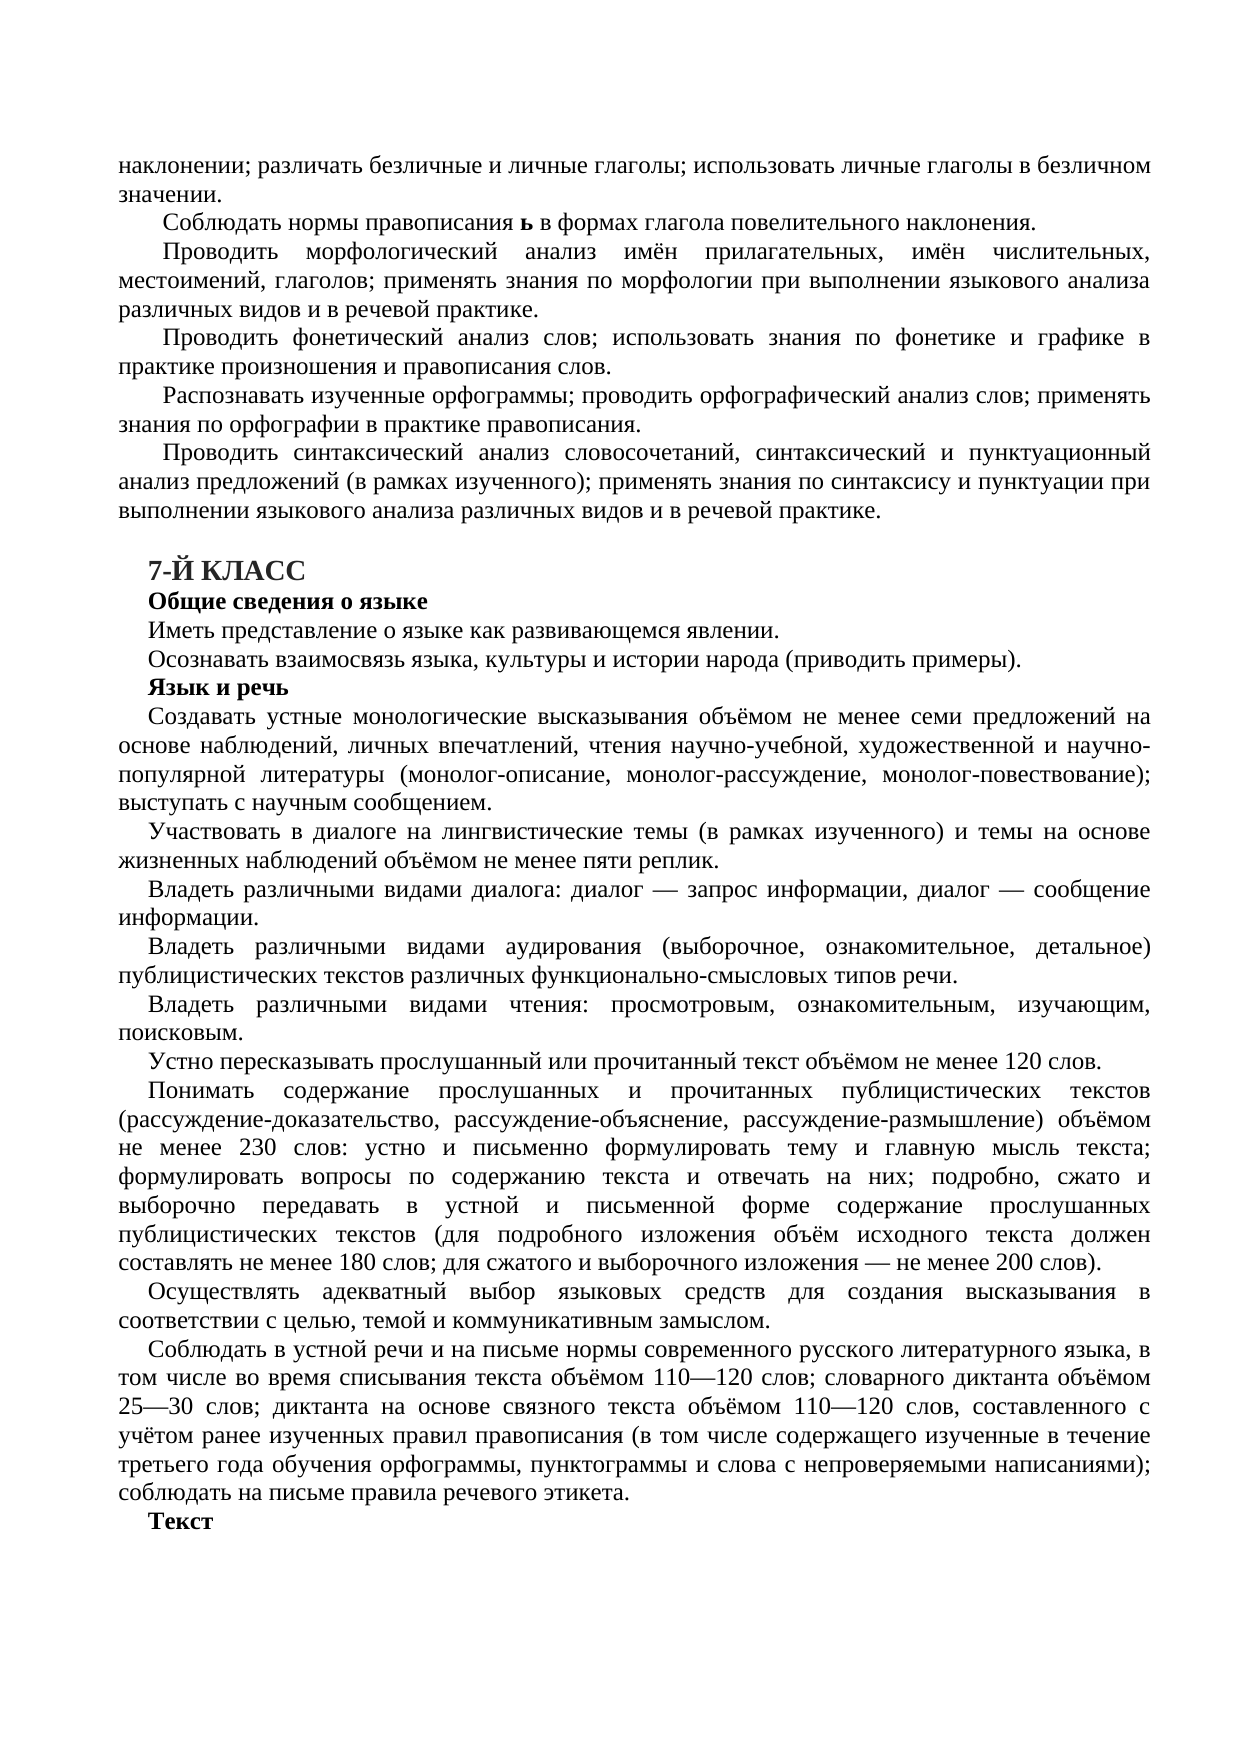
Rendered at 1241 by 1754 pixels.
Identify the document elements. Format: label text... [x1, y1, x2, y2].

text Распознавать числительные; определять общее грамматическое значение имени числительного; различать разряды имён числительных по значению, по строению. [118, 207, 1152, 265]
text Осознавать взаимосвязь языка, культуры и истории народа (приводить примеры). [118, 1219, 1152, 1247]
text Участвовать в диалоге на лингвистические темы (в рамках изученного) и темы на основе жизненных наблюдений объёмом не менее пяти реплик. [118, 1391, 1152, 1449]
text Распознавать переходные и непереходные глаголы; разноспрягаемые глаголы; определять наклонение глагола, значение глаголов в изъявительном, условном и повелительном наклонении; различать безличные и личные глаголы; использовать личные глаголы в безличном значении. [118, 667, 1152, 782]
text Уметь склонять числительные и характеризовать особенности склонения, словообразования и синтаксических функций числительных; характеризовать роль имён числительных в речи, особенности употребления в научных текстах, деловой речи. [118, 265, 1152, 351]
text Владеть различными видами аудирования (выборочное, ознакомительное, детальное) публицистических текстов различных функционально-смысловых типов речи. [118, 1506, 1152, 1564]
text Владеть различными видами диалога: диалог — запрос информации, диалог — сообщение информации. [118, 1449, 1152, 1506]
text Соблюдать нормы правописания ь в формах глагола повелительного наклонения. [118, 782, 1152, 811]
text Проводить синтаксический анализ словосочетаний, синтаксический и пунктуационный анализ предложений (в рамках изученного); применять знания по синтаксису и пунктуации при выполнении языкового анализа различных видов и в речевой практике. [118, 1012, 1152, 1099]
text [118, 150, 1152, 207]
text Проводить морфологический анализ имён прилагательных, имён числительных, местоимений, глаголов; применять знания по морфологии при выполнении языкового анализа различных видов и в речевой практике. [118, 811, 1152, 897]
text Проводить фонетический анализ слов; использовать знания по фонетике и графике в практике произношения и правописания слов. [118, 897, 1152, 955]
text Распознавать изученные орфограммы; проводить орфографический анализ слов; применять знания по орфографии в практике правописания. [118, 955, 1152, 1012]
text Распознавать местоимения; определять общее грамматическое значение; различать разряды местоимений; уметь склонять местоимения; характеризовать особенности их склонения, словообразования, синтаксических функций, роли в речи. [118, 466, 1152, 552]
text 7-Й КЛАСС [118, 1099, 1152, 1161]
text Создавать устные монологические высказывания объёмом не менее семи предложений на основе наблюдений, личных впечатлений, чтения научно-учебной, художественной и научно-популярной литературы (монолог-описание, монолог-рассуждение, монолог-повествование); выступать с научным сообщением. [118, 1276, 1152, 1391]
text Правильно употреблять собирательные имена числительные; соблюдать нормы правописания имён числительных, в том числе написание ь в именах числительных; написание двойных согласных; слитное, раздельное, дефисное написание числительных; нормы правописания окончаний числительных. [118, 351, 1152, 466]
text Иметь представление о языке как развивающемся явлении. [118, 1190, 1152, 1219]
text Правильно употреблять местоимения в соответствии с требованиями русского речевого этикета, в том числе местоимения 3-го лица в соответствии со смыслом предшествующего текста (устранение двусмысленности, неточности); соблюдать нормы правописания местоимений с не и ни, слитного, раздельного и дефисного написания местоимений. [118, 552, 1152, 667]
text Общие сведения о языке [118, 1161, 1152, 1190]
text Язык и речь [118, 1247, 1152, 1276]
